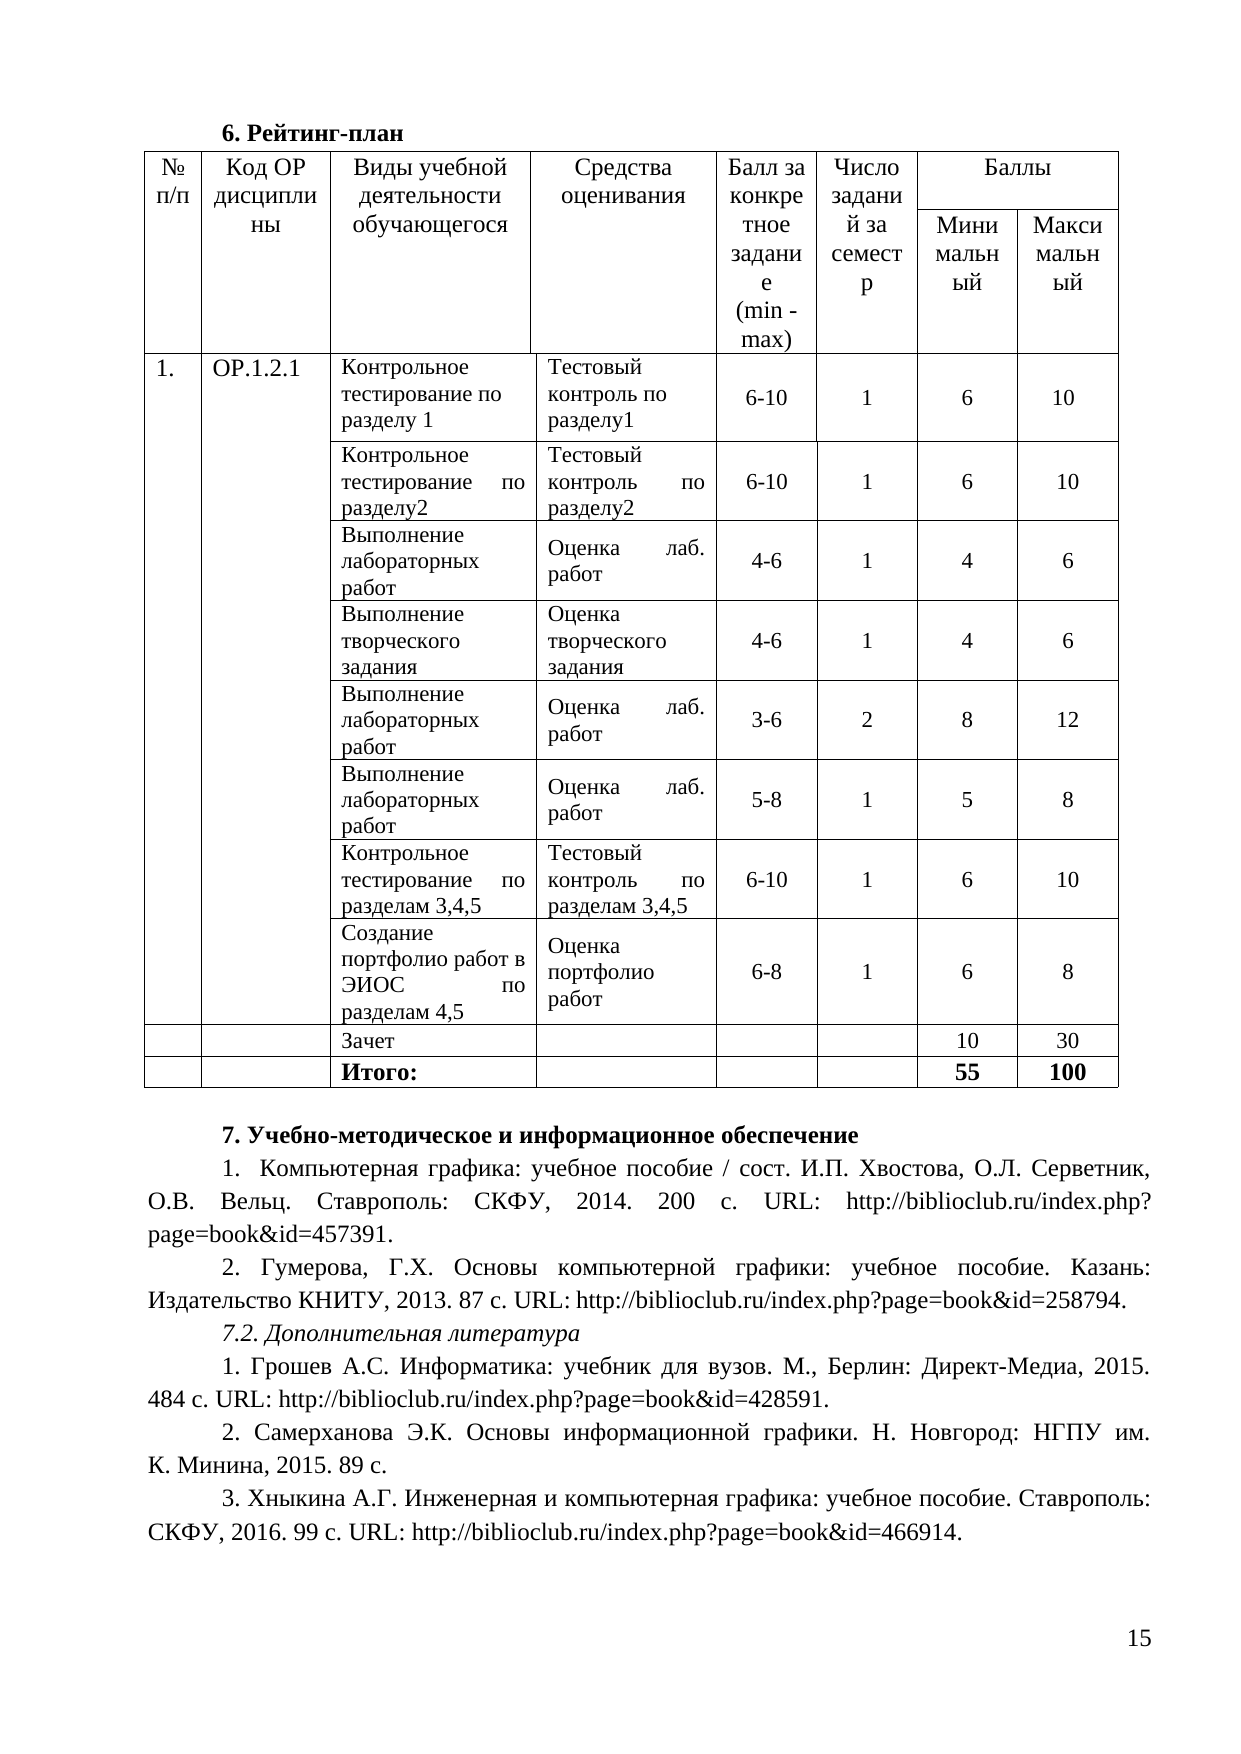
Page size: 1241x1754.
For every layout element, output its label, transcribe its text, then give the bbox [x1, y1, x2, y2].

table_cell 1 [818, 840, 917, 918]
table_cell 6 [918, 840, 1017, 918]
table_cell 3-6 [717, 681, 817, 759]
table_header Средства оценивания [531, 152, 716, 353]
table_cell 5 [918, 760, 1017, 839]
table_cell Контрольное тестирование по разделу2 [331, 442, 536, 520]
table_cell 55 [918, 1057, 1017, 1087]
table_cell 1 [818, 601, 917, 679]
table_cell [818, 1025, 917, 1056]
table_cell 30 [1018, 1025, 1118, 1056]
table_cell [537, 1057, 716, 1087]
text 2. Самерханова Э.К. Основы информационной графики. Н. Новгород: НГПУ им. К. Минина, 2015. 89 с. [148, 1417, 1152, 1479]
table_cell Оценка лаб. работ [537, 760, 716, 839]
table_cell 5-8 [717, 760, 817, 839]
table_cell 6-10 [717, 442, 817, 520]
table_cell Тестовый контроль по разделу1 [537, 354, 716, 441]
text 1. Компьютерная графика: учебное пособие / сост. И.П. Хвостова, О.Л. Серветник, О.В. Вельц. Ставрополь: СКФУ, 2014. 200 с. URL: http://biblioclub.ru/index.php?page=book&id=457391. [148, 1153, 1152, 1248]
table_cell Выполнение лабораторных работ [331, 760, 536, 839]
table_cell [537, 1025, 716, 1056]
table_cell 1 [817, 354, 917, 441]
table_cell Создание портфолио работ в ЭИОС по разделам 4,5 [331, 919, 536, 1024]
table_header Баллы [918, 152, 1118, 209]
text 3. Хныкина А.Г. Инженерная и компьютерная графика: учебное пособие. Ставрополь: СКФУ, 2016. 99 с. URL: http://biblioclub.ru/index.php?page=book&id=466914. [148, 1483, 1152, 1545]
table_header № п/п [145, 152, 201, 353]
table_cell 1. [145, 354, 201, 1024]
text 7.2. Дополнительная литература [148, 1318, 1152, 1347]
table_cell [717, 1057, 817, 1087]
table_cell 10 [1018, 840, 1118, 918]
table_cell ОР.1.2.1 [202, 354, 330, 1024]
table_cell 4 [918, 601, 1017, 679]
text 6. Рейтинг-план [148, 118, 1152, 147]
table_cell [717, 1025, 817, 1056]
table_cell 2 [818, 681, 917, 759]
table_cell Зачет [331, 1025, 536, 1056]
table_cell [202, 1057, 330, 1087]
table_cell Выполнение лабораторных работ [331, 681, 536, 759]
table_cell 6-10 [717, 354, 816, 441]
table_cell 10 [1018, 354, 1118, 441]
table_cell 1 [818, 760, 917, 839]
table_cell Итого: [331, 1057, 536, 1087]
table_cell 6-8 [717, 919, 817, 1024]
table_cell [145, 1025, 201, 1056]
table_cell Контрольное тестирование по разделу 1 [331, 354, 536, 441]
table_cell 1 [818, 521, 917, 600]
table_cell [818, 1057, 917, 1087]
table_cell 1 [818, 919, 917, 1024]
table_cell 6-10 [717, 840, 817, 918]
table_cell Выполнение лабораторных работ [331, 521, 536, 600]
table_cell Оценка лаб. работ [537, 681, 716, 759]
table_cell 1 [818, 442, 917, 520]
table_cell 4 [918, 521, 1017, 600]
table_cell 6 [918, 919, 1017, 1024]
table_cell 6 [918, 354, 1017, 441]
table_cell 100 [1018, 1057, 1118, 1087]
table_cell Тестовый контроль по разделам 3,4,5 [537, 840, 716, 918]
text 7. Учебно-методическое и информационное обеспечение [148, 1120, 1152, 1149]
table_cell 4-6 [717, 601, 817, 679]
table_cell 6 [1018, 521, 1118, 600]
table_cell [145, 1057, 201, 1087]
table_cell Выполнение творческого задания [331, 601, 536, 679]
table_cell 8 [1018, 919, 1118, 1024]
table_cell 8 [918, 681, 1017, 759]
table_cell 10 [1018, 442, 1118, 520]
table_cell 6 [918, 442, 1017, 520]
table_cell Оценка лаб. работ [537, 521, 716, 600]
text 1. Грошев А.С. Информатика: учебник для вузов. М., Берлин: Директ-Медиа, 2015. 484 с. URL: http://biblioclub.ru/index.php?page=book&id=428591. [148, 1351, 1152, 1413]
table_header Код ОР дисциплины [202, 152, 330, 353]
table_cell [202, 1025, 330, 1056]
table_cell Максимальный [1018, 210, 1118, 353]
table_cell Оценка портфолио работ [537, 919, 716, 1024]
table_cell 12 [1018, 681, 1118, 759]
table_cell Оценка творческого задания [537, 601, 716, 679]
table_cell Контрольное тестирование по разделам 3,4,5 [331, 840, 536, 918]
table_cell Минимальный [918, 210, 1017, 353]
table_cell 10 [918, 1025, 1017, 1056]
table_cell 8 [1018, 760, 1118, 839]
table_header Балл за конкретное задание (min - max) [717, 152, 816, 353]
table_cell 6 [1018, 601, 1118, 679]
table_header Число заданий за семестр [817, 152, 917, 353]
table_cell Тестовый контроль по разделу2 [537, 442, 716, 520]
table_header Виды учебной деятельности обучающегося [331, 152, 530, 353]
text 2. Гумерова, Г.Х. Основы компьютерной графики: учебное пособие. Казань: Издательство КНИТУ, 2013. 87 с. URL: http://biblioclub.ru/index.php?page=book&id=258794. [148, 1252, 1152, 1314]
table_cell 4-6 [717, 521, 817, 600]
